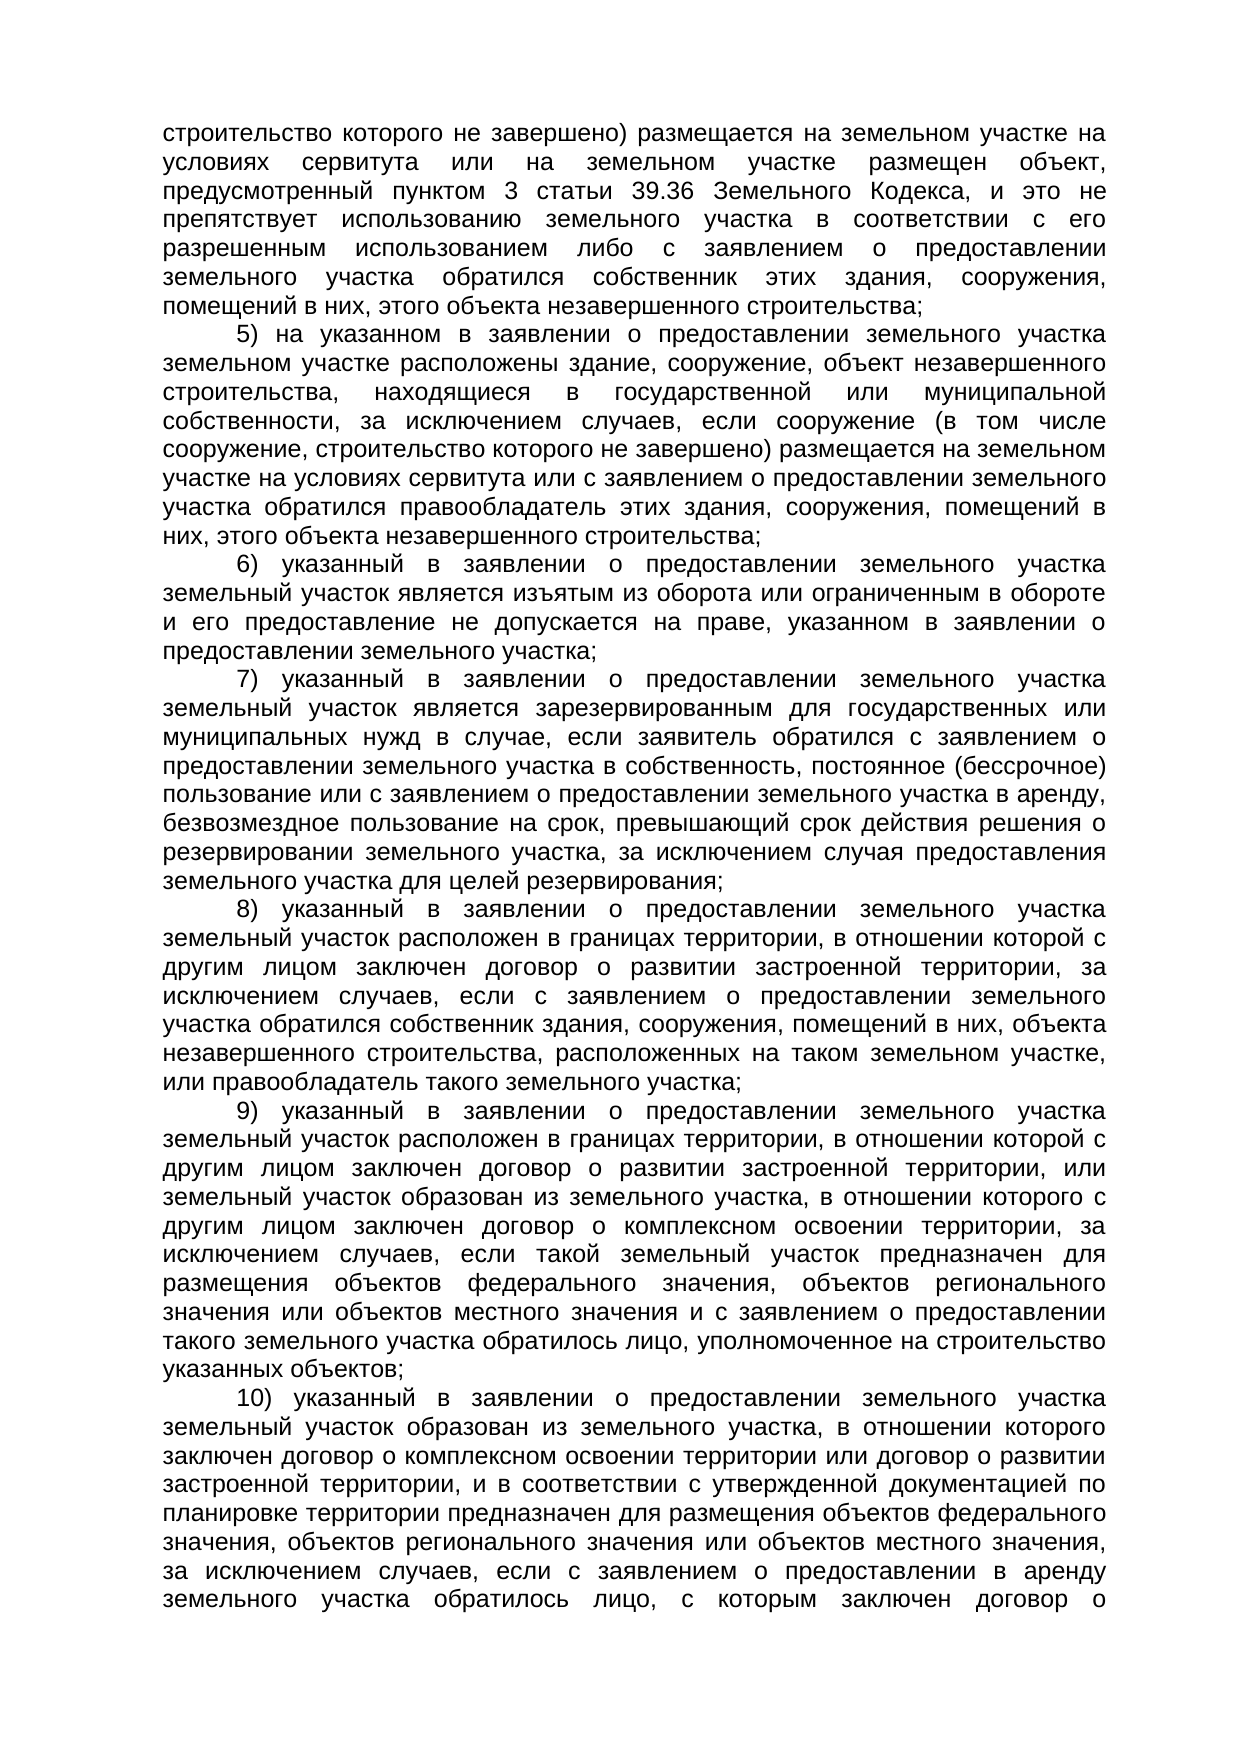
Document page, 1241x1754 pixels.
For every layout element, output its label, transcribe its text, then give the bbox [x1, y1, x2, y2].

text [162, 1383, 1107, 1613]
text 5) на указанном в заявлении о предоставлении земельного участка земельном участке расположены здание, сооружение, объект незавершенного строительства, находящиеся в государственной или муниципальной собственности, за исключением случаев, если сооружение (в том числе сооружение, строительство которого не завершено) размещается на земельном участке на условиях сервитута или с заявлением о предоставлении земельного участка обратился правообладатель этих здания, сооружения, помещений в них, этого объекта незавершенного строительства; [162, 319, 1107, 549]
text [162, 118, 1107, 319]
text 8) указанный в заявлении о предоставлении земельного участка земельный участок расположен в границах территории, в отношении которой с другим лицом заключен договор о развитии застроенной территории, за исключением случаев, если с заявлением о предоставлении земельного участка обратился собственник здания, сооружения, помещений в них, объекта незавершенного строительства, расположенных на таком земельном участке, или правообладатель такого земельного участка; [162, 894, 1107, 1096]
text 7) указанный в заявлении о предоставлении земельного участка земельный участок является зарезервированным для государственных или муниципальных нужд в случае, если заявитель обратился с заявлением о предоставлении земельного участка в собственность, постоянное (бессрочное) пользование или с заявлением о предоставлении земельного участка в аренду, безвозмездное пользование на срок, превышающий срок действия решения о резервировании земельного участка, за исключением случая предоставления земельного участка для целей резервирования; [162, 664, 1107, 894]
text 9) указанный в заявлении о предоставлении земельного участка земельный участок расположен в границах территории, в отношении которой с другим лицом заключен договор о развитии застроенной территории, или земельный участок образован из земельного участка, в отношении которого с другим лицом заключен договор о комплексном освоении территории, за исключением случаев, если такой земельный участок предназначен для размещения объектов федерального значения, объектов регионального значения или объектов местного значения и с заявлением о предоставлении такого земельного участка обратилось лицо, уполномоченное на строительство указанных объектов; [162, 1096, 1107, 1383]
text 6) указанный в заявлении о предоставлении земельного участка земельный участок является изъятым из оборота или ограниченным в обороте и его предоставление не допускается на праве, указанном в заявлении о предоставлении земельного участка; [162, 549, 1107, 664]
